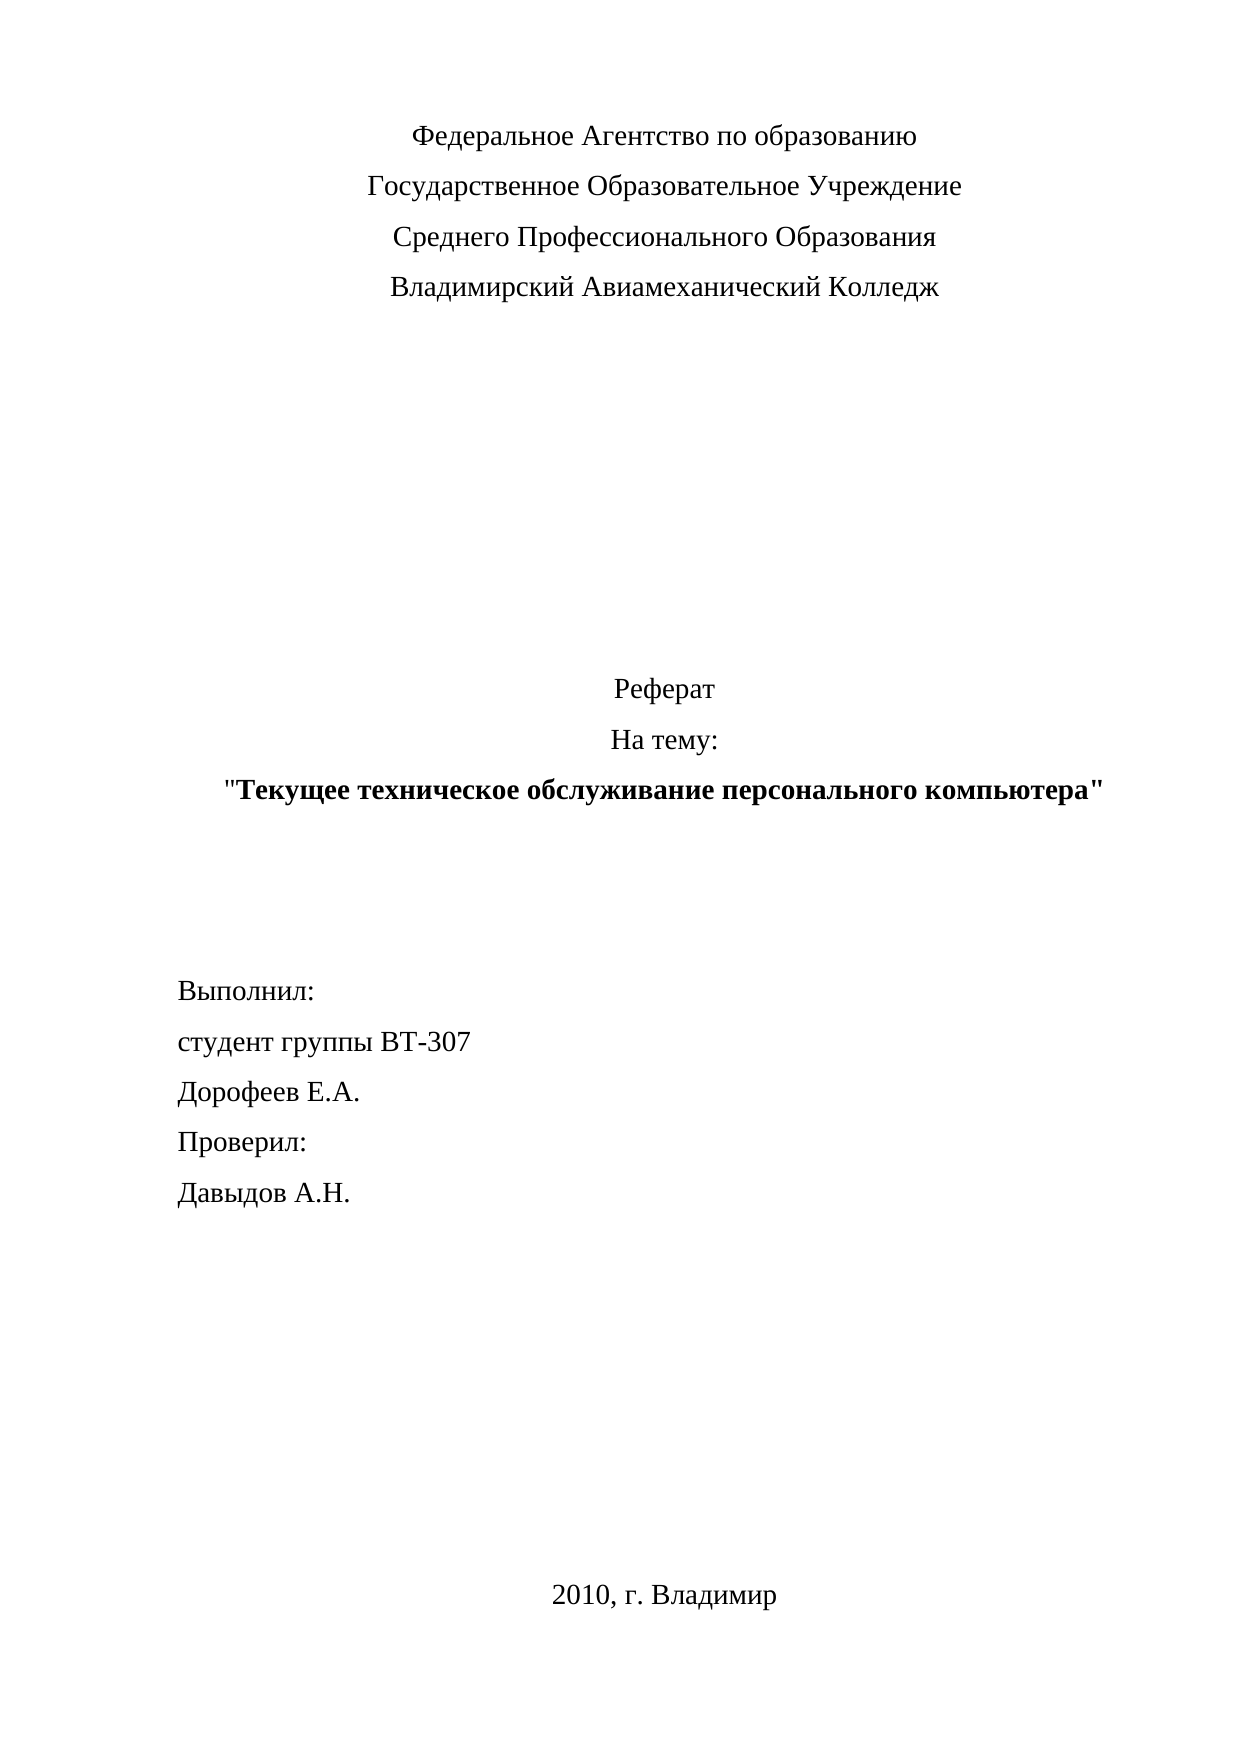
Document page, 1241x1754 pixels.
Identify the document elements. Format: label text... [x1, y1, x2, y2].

text Проверил: [177, 1124, 1152, 1158]
text На тему: [177, 722, 1152, 755]
text Выполнил: [177, 973, 1152, 1007]
text Государственное Образовательное Учреждение [177, 168, 1152, 202]
text Реферат [177, 672, 1152, 705]
text "Текущее техническое обслуживание персонального компьютера" [177, 772, 1152, 806]
text студент группы ВТ-307 [177, 1024, 1152, 1057]
text 2010, г. Владимир [177, 1577, 1152, 1611]
text Федеральное Агентство по образованию [177, 118, 1152, 152]
text Давыдов А.Н. [177, 1175, 1152, 1208]
text Дорофеев Е.А. [177, 1074, 1152, 1108]
text Владимирский Авиамеханический Колледж [177, 269, 1152, 303]
text Среднего Профессионального Образования [177, 219, 1152, 252]
